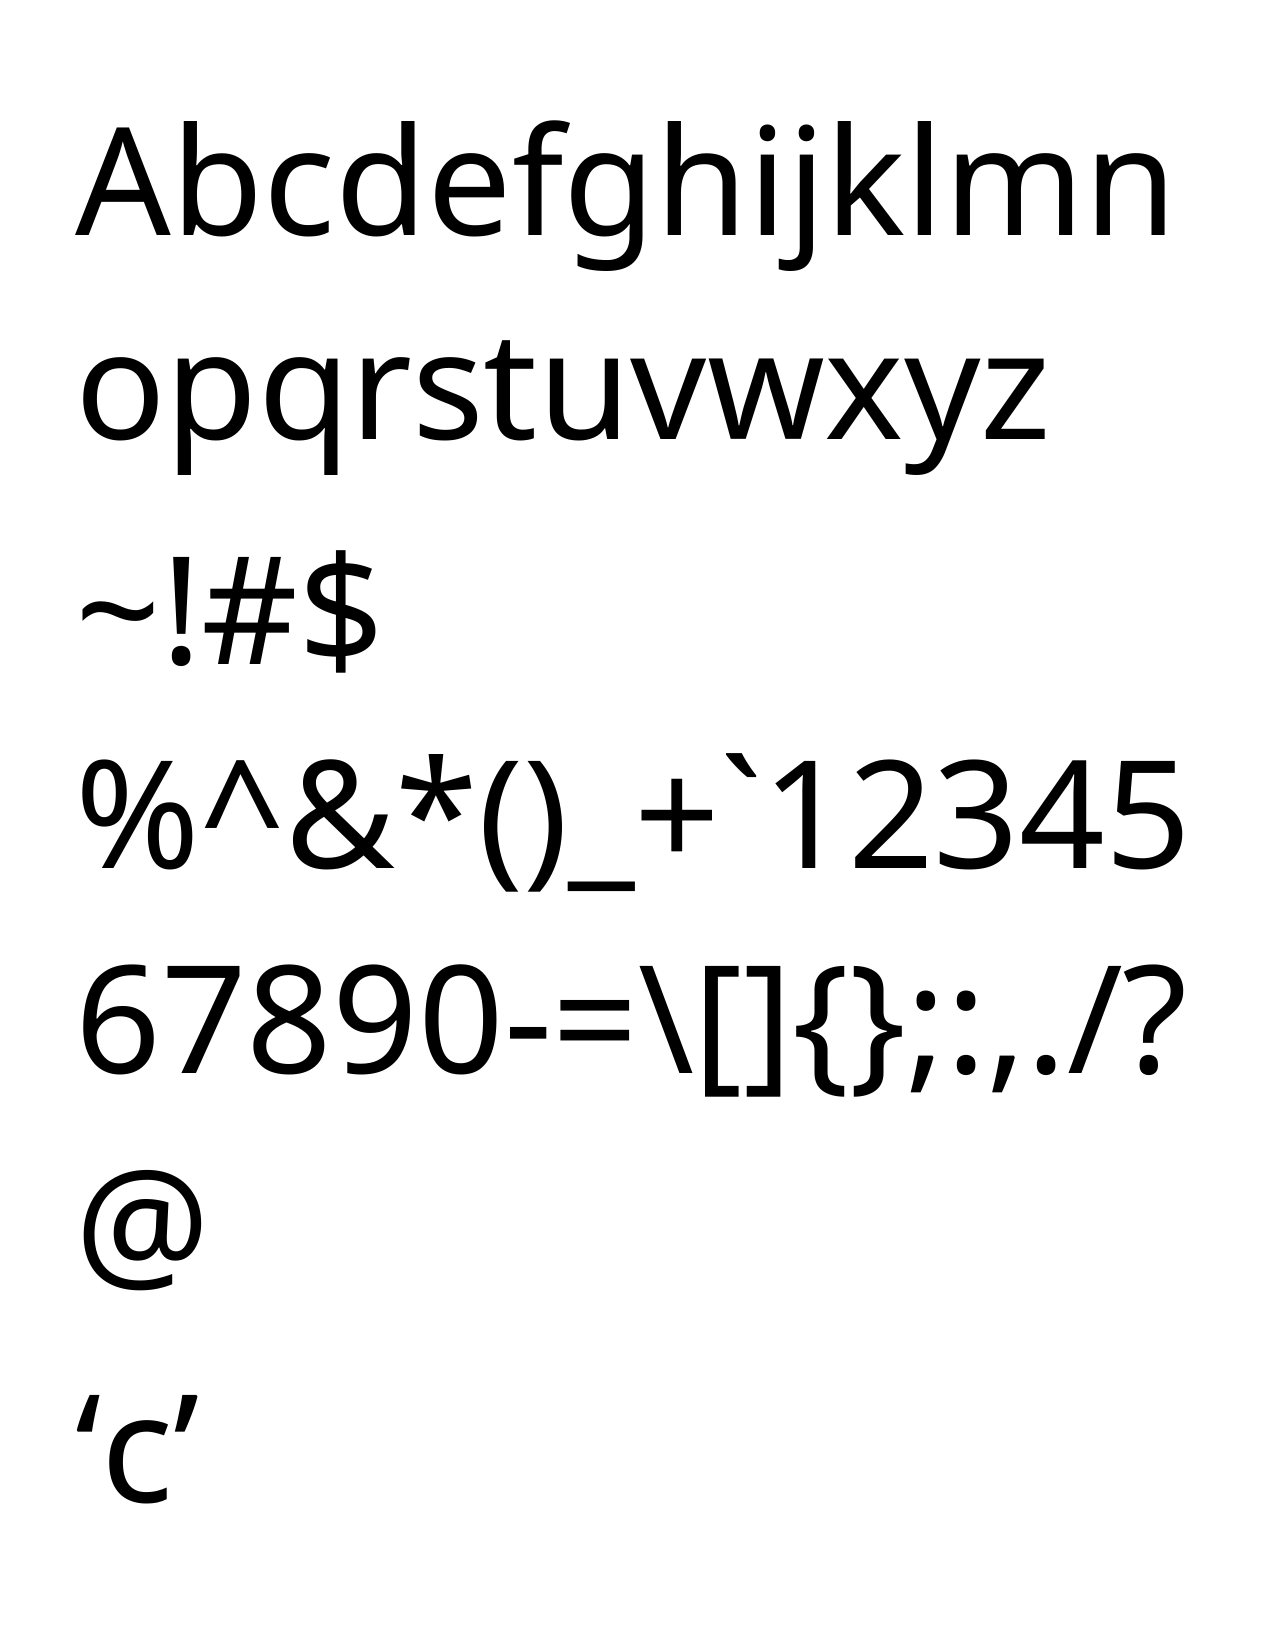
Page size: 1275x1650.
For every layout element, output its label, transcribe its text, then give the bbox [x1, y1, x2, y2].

text Abcdefghijklmnopqrstuvwxyz [75, 75, 1200, 483]
text ~!#$%^&*()_+`1234567890-=\[]{};:,./?@ [75, 504, 1200, 1321]
text ‘c’ [75, 1342, 1200, 1547]
